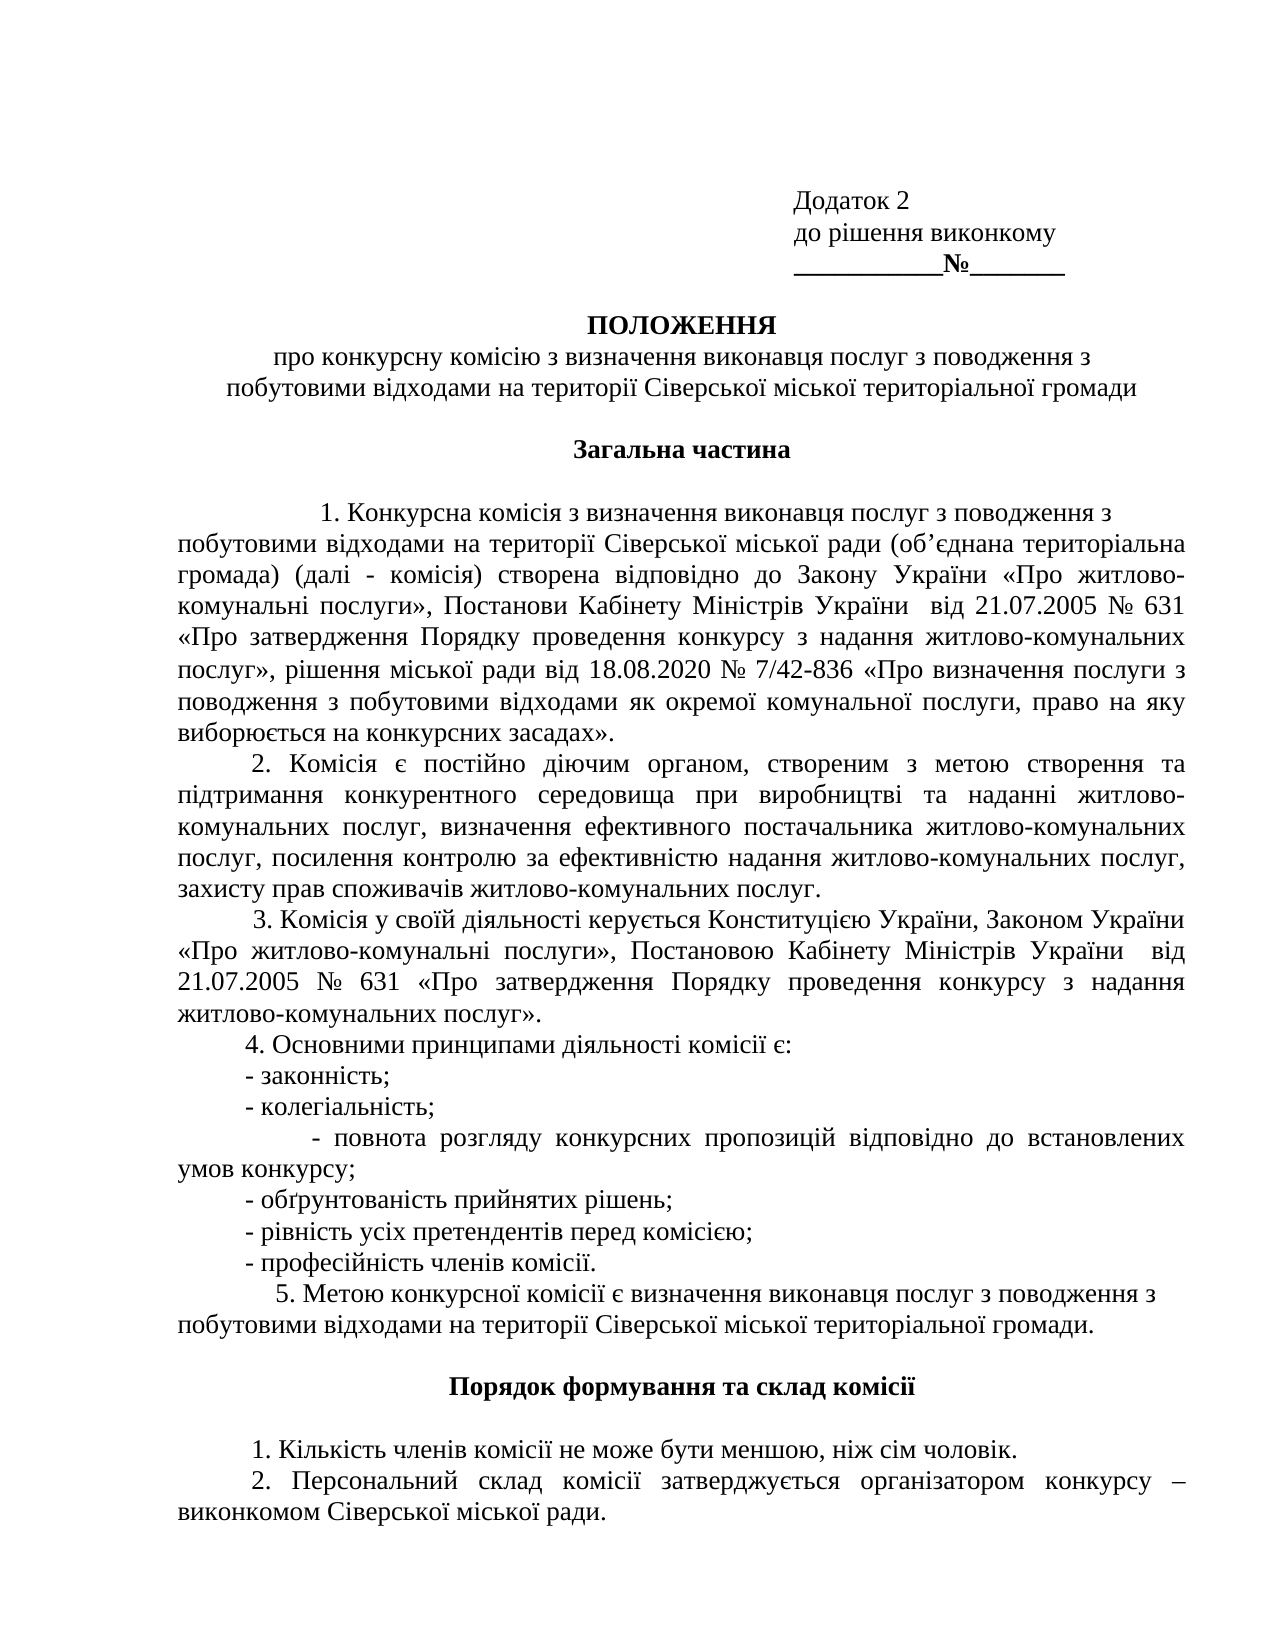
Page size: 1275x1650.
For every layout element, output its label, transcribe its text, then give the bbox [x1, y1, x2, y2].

text 4. Основними принципами діяльності комісії є: [177, 1028, 1186, 1059]
text ПОЛОЖЕННЯ [177, 309, 1186, 340]
text 5. Метою конкурсної комісії є визначення виконавця послуг з поводження з [630, 1277, 1186, 1308]
text про конкурсну комісію з визначення виконавця послуг з поводження з [177, 340, 1186, 371]
text 1. Конкурсна комісія з визначення виконавця послуг з поводження з [177, 496, 1186, 527]
text 2. Персональний склад комісії затверджується організатором конкурсу – виконкомом Сіверської міської ради. [177, 1464, 1186, 1526]
text 2. Комісія є постійно діючим органом, створеним з метою створення та підтримання конкурентного середовища при виробництві та наданні житлово-комунальних послуг, визначення ефективного постачальника житлово-комунальних послуг, посилення контролю за ефективністю надання житлово-комунальних послуг, захисту прав споживачів житлово-комунальних послуг. [177, 747, 1186, 903]
text побутовими відходами на території Сіверської міської територіальної громади. [177, 1308, 1186, 1339]
text побутовими відходами на території Сіверської міської територіальної громади [177, 371, 1186, 402]
text 1. Кількість членів комісії не може бути меншою, ніж сім чоловік. [177, 1433, 1186, 1464]
text - колегіальність; [177, 1090, 1186, 1121]
text до рішення виконкому [177, 216, 1186, 247]
text Порядок формування та склад комісії [177, 1370, 1186, 1402]
text - повнота розгляду конкурсних пропозицій відповідно до встановлених умов конкурсу; [177, 1121, 1186, 1183]
text - рівність усіх претендентів перед комісією; [177, 1215, 1186, 1246]
text 3. Комісія у своїй діяльності керується Конституцією України, Законом України «Про житлово-комунальні послуги», Постановою Кабінету Міністрів України від 21.07.2005 № 631 «Про затвердження Порядку проведення конкурсу з надання житлово-комунальних послуг». [177, 903, 1186, 1028]
text Додаток 2 [177, 184, 1186, 216]
text - законність; [177, 1059, 1186, 1090]
text побутовими відходами на території Сіверської міської ради (об’єднана територіальна громада) (далі - комісія) створена відповідно до Закону України «Про житлово-комунальні послуги», Постанови Кабінету Міністрів України від 21.07.2005 № 631 «Про затвердження Порядку проведення конкурсу з надання житлово-комунальних послуг», рішення міської ради від 18.08.2020 № 7/42-836 «Про визначення послуги з поводження з побутовими відходами як окремої комунальної послуги, право на яку виборюється на конкурсних засадах». [177, 527, 1186, 747]
text - обґрунтованість прийнятих рішень; [177, 1183, 1186, 1215]
text ___________№_______ [177, 247, 1186, 278]
text Загальна частина [177, 434, 1186, 465]
text - професійність членів комісії. [177, 1246, 1186, 1277]
